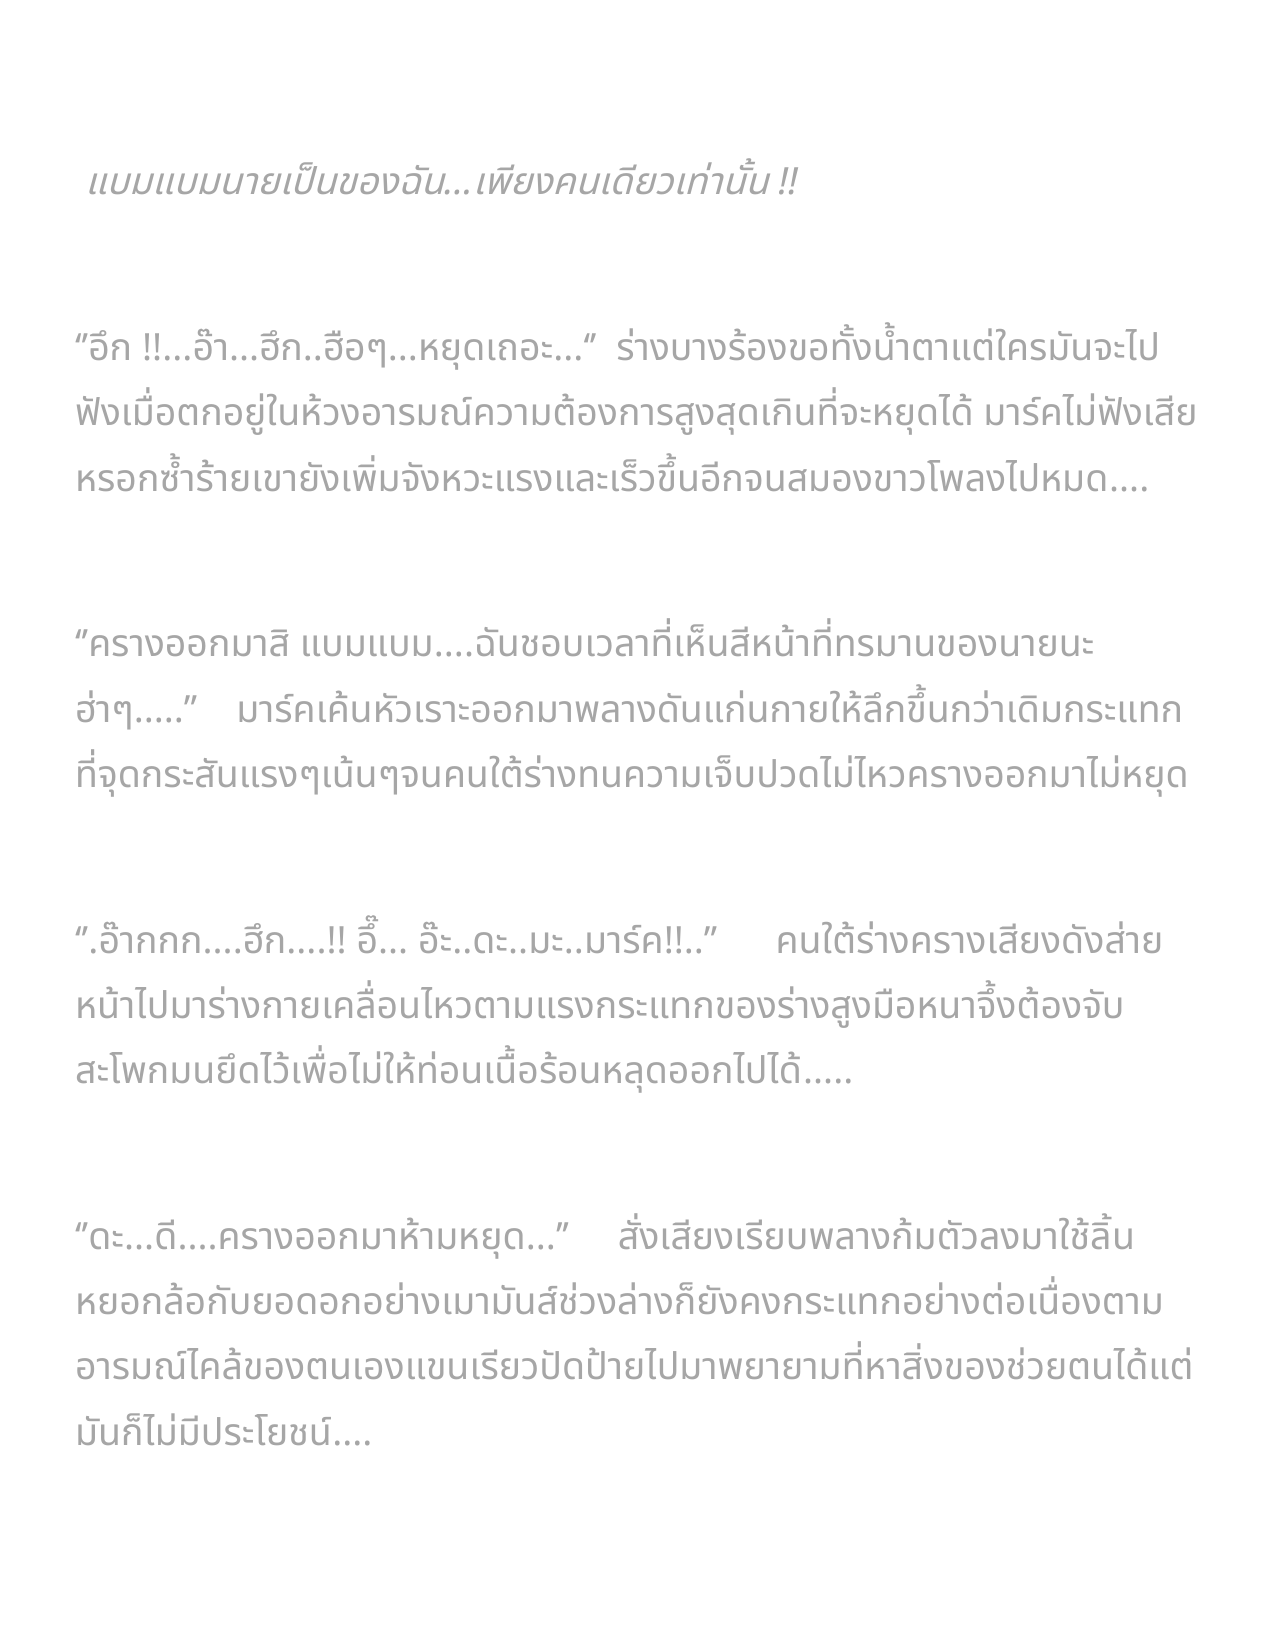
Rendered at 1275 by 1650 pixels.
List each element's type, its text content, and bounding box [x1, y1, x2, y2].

text ‘’.อ๊ากกก....ฮึก....!! อึ๊... อ๊ะ..ดะ..มะ..มาร์ค!!..’’ คนใต้ร่างครางเสียงดังส่ายหน้าไปมาร่างกายเคลื่อนไหวตามแรงกระแทกของร่างสูงมือหนาจึ้งต้องจับสะโพกมนยึดไว้เพื่อไม่ให้ท่อนเนื้อร้อนหลุดออกไปได้..... [75, 913, 1200, 1100]
text ‘’อึก !!...อ๊า...ฮึก..ฮือๆ...หยุดเถอะ...‘’ ร่างบางร้องขอทั้งน้ำตาแต่ใครมันจะไปฟังเมื่อตกอยู่ในห้วงอารมณ์ความต้องการสูงสุดเกินที่จะหยุดได้ มาร์คไม่ฟังเสียหรอกซ้ำร้ายเขายังเพิ่มจังหวะแรงและเร็วขึ้นอีกจนสมองขาวโพลงไปหมด.... [75, 320, 1200, 508]
text ‘’ดะ...ดี....ครางออกมาห้ามหยุด...’’ สั่งเสียงเรียบพลางก้มตัวลงมาใช้ลิ้นหยอกล้อกับยอดอกอย่างเมามันส์ช่วงล่างก็ยังคงกระแทกอย่างต่อเนื่องตามอารมณ์ไคล้ของตนเองแขนเรียวปัดป้ายไปมาพยายามที่หาสิ่งของช่วยตนได้แต่มันก็ไม่มีประโยชน์.... [75, 1209, 1200, 1462]
text ‘’ครางออกมาสิ แบมแบม....ฉันชอบเวลาที่เห็นสีหน้าที่ทรมานของนายนะ ฮ่าๆ.....’’ มาร์คเค้นหัวเราะออกมาพลางดันแก่นกายให้ลึกขึ้นกว่าเดิมกระแทกที่จุดกระสันแรงๆเน้นๆจนคนใต้ร่างทนความเจ็บปวดไม่ไหวครางออกมาไม่หยุด [75, 617, 1200, 804]
text แบมแบมนายเป็นของฉัน...เพียงคนเดียวเท่านั้น !! [75, 154, 1200, 211]
